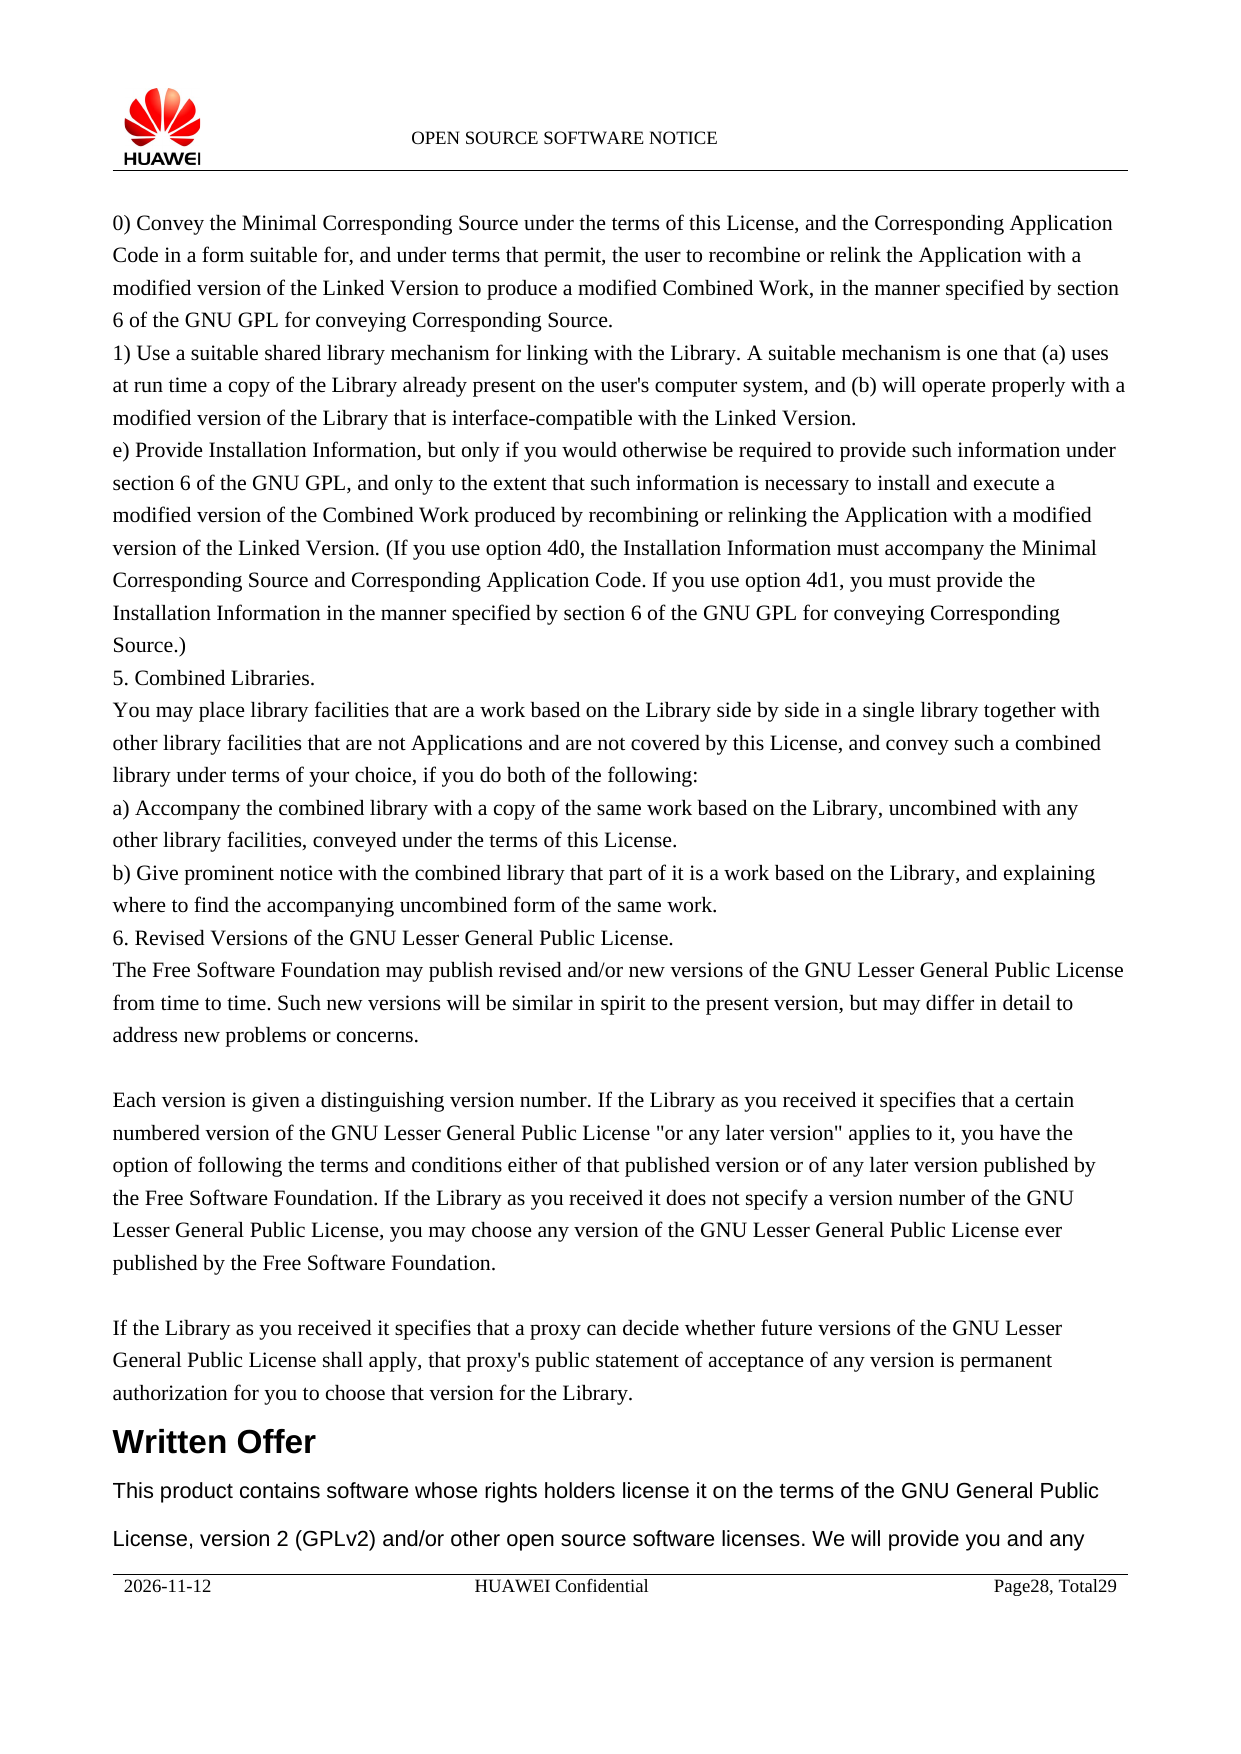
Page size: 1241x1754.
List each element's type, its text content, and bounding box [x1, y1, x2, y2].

text Written Offer [112, 1409, 1128, 1474]
picture [124, 88, 201, 165]
